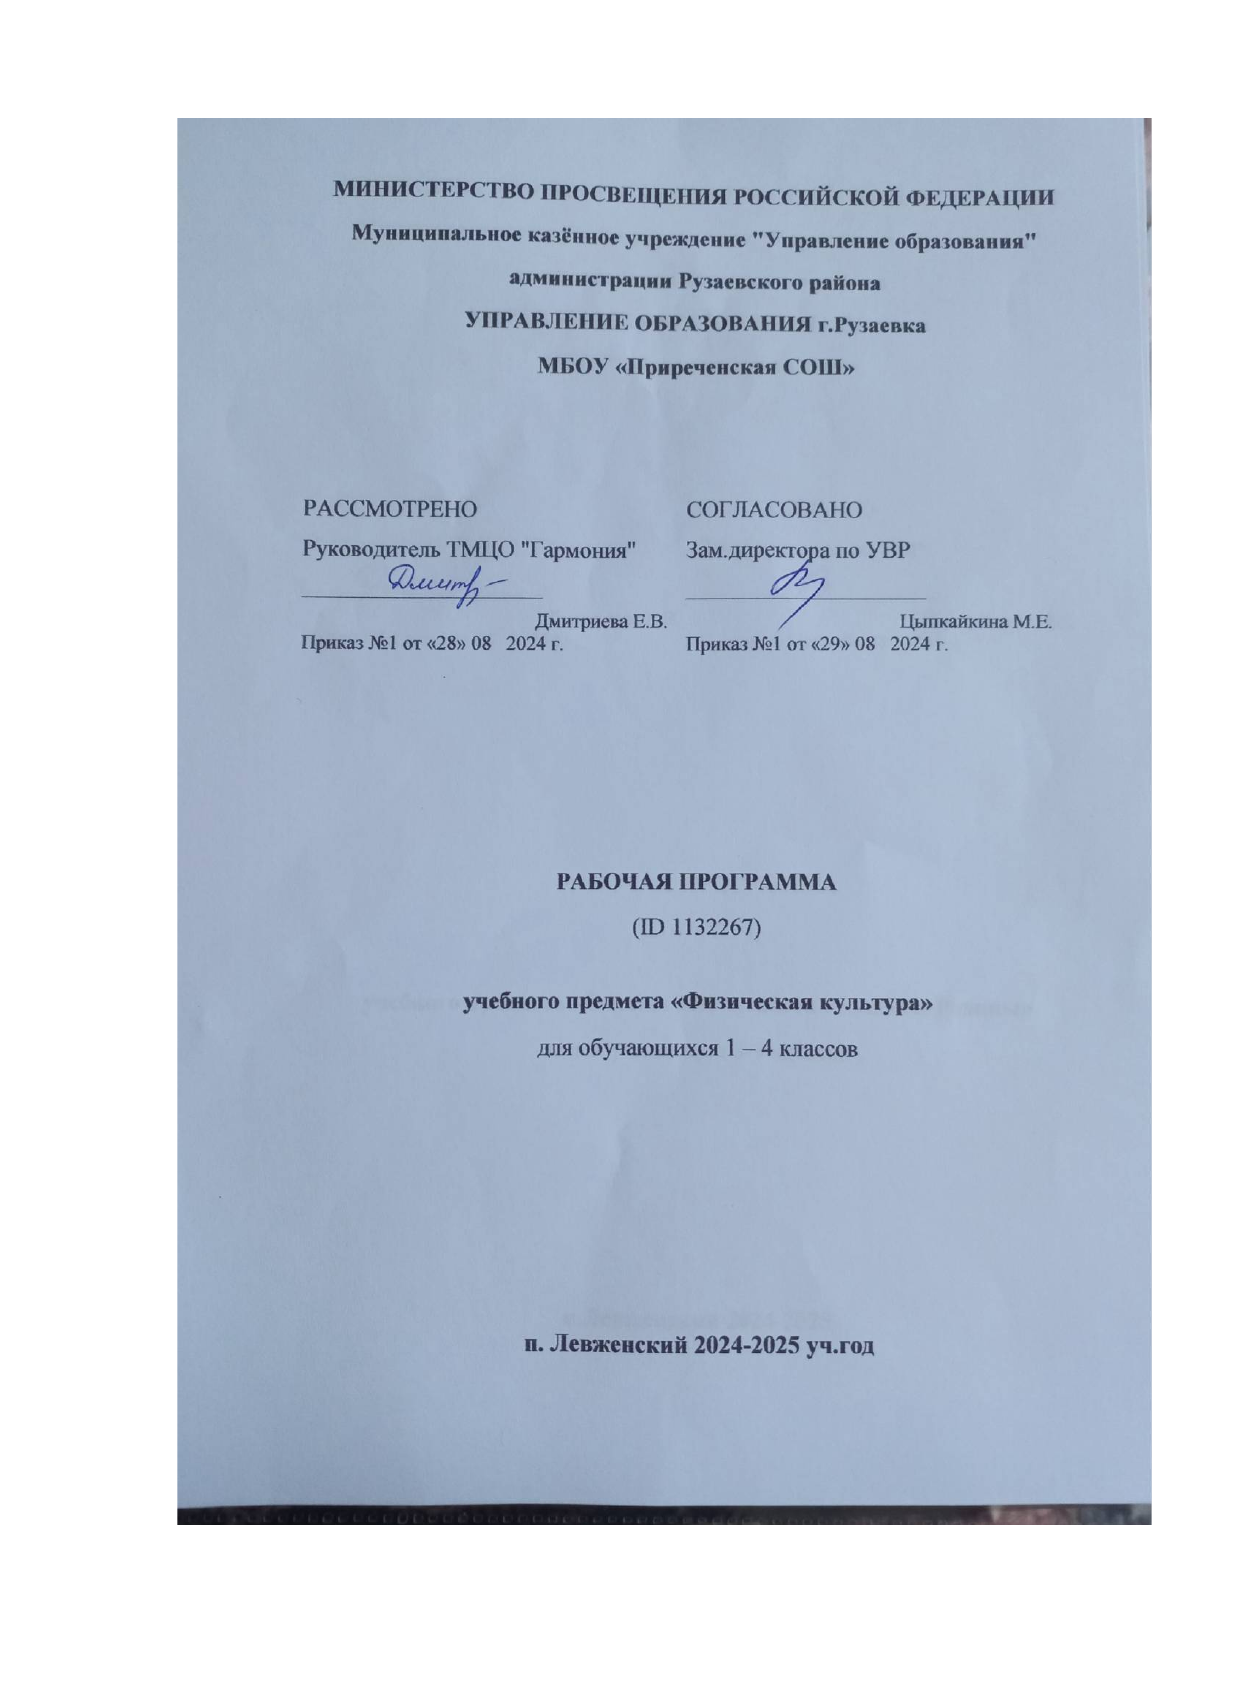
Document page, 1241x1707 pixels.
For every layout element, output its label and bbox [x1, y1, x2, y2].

picture [177, 118, 1152, 1525]
